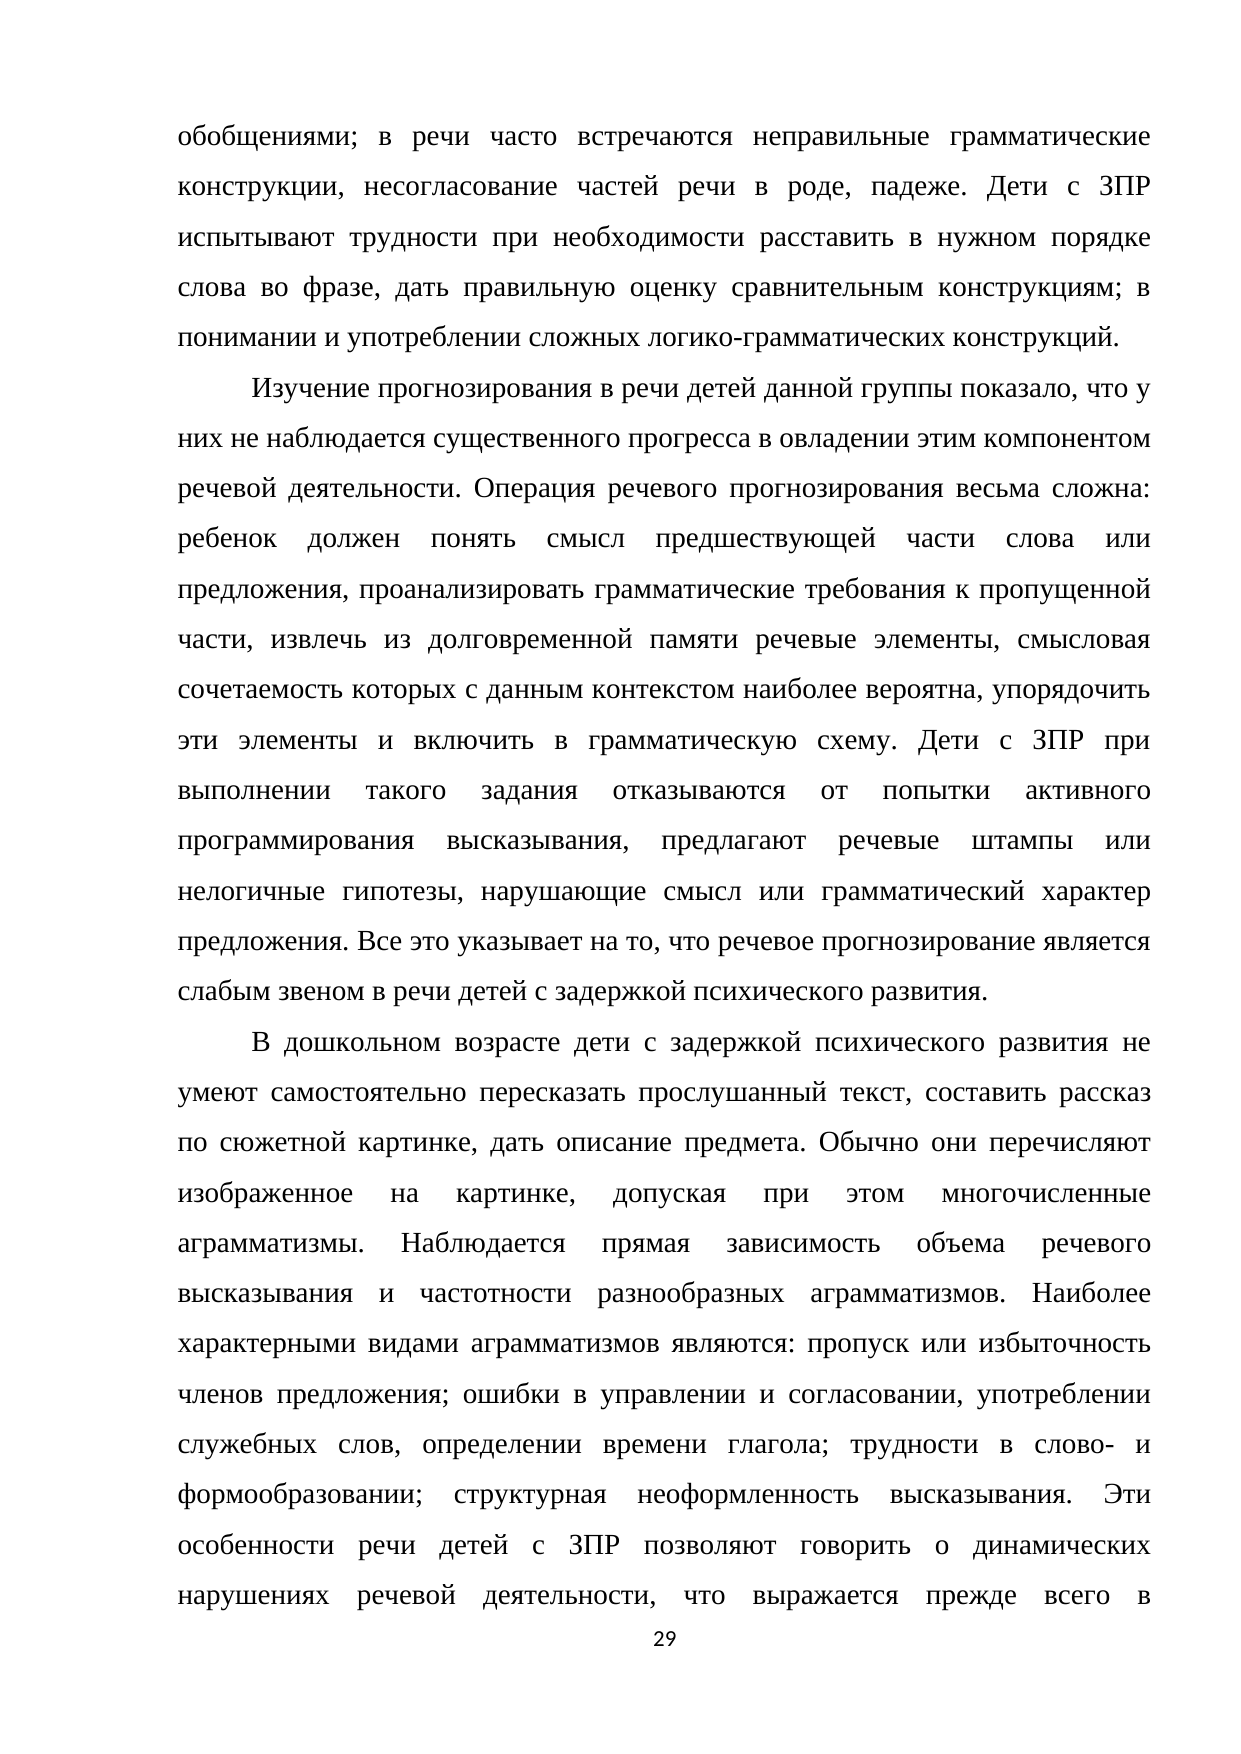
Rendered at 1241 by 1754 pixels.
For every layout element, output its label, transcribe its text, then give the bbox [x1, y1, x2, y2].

text Изучение прогнозирования в речи детей данной группы показало, что у них не наблюдается существенного прогресса в овладении этим компонентом речевой деятельности. Операция речевого прогнозирования весьма сложна: ребенок должен понять смысл предшествующей части слова или предложения, проанализировать грамматические требования к пропущенной части, извлечь из долговременной памяти речевые элементы, смысловая сочетаемость которых с данным контекстом наиболее вероятна, упорядочить эти элементы и включить в грамматическую схему. Дети с ЗПР при выполнении такого задания отказываются от попытки активного программирования высказывания, предлагают речевые штампы или нелогичные гипотезы, нарушающие смысл или грамматический характер предложения. Все это указывает на то, что речевое прогнозирование является слабым звеном в речи детей с задержкой психического развития. [177, 370, 1152, 1007]
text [177, 1024, 1152, 1611]
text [177, 118, 1152, 353]
